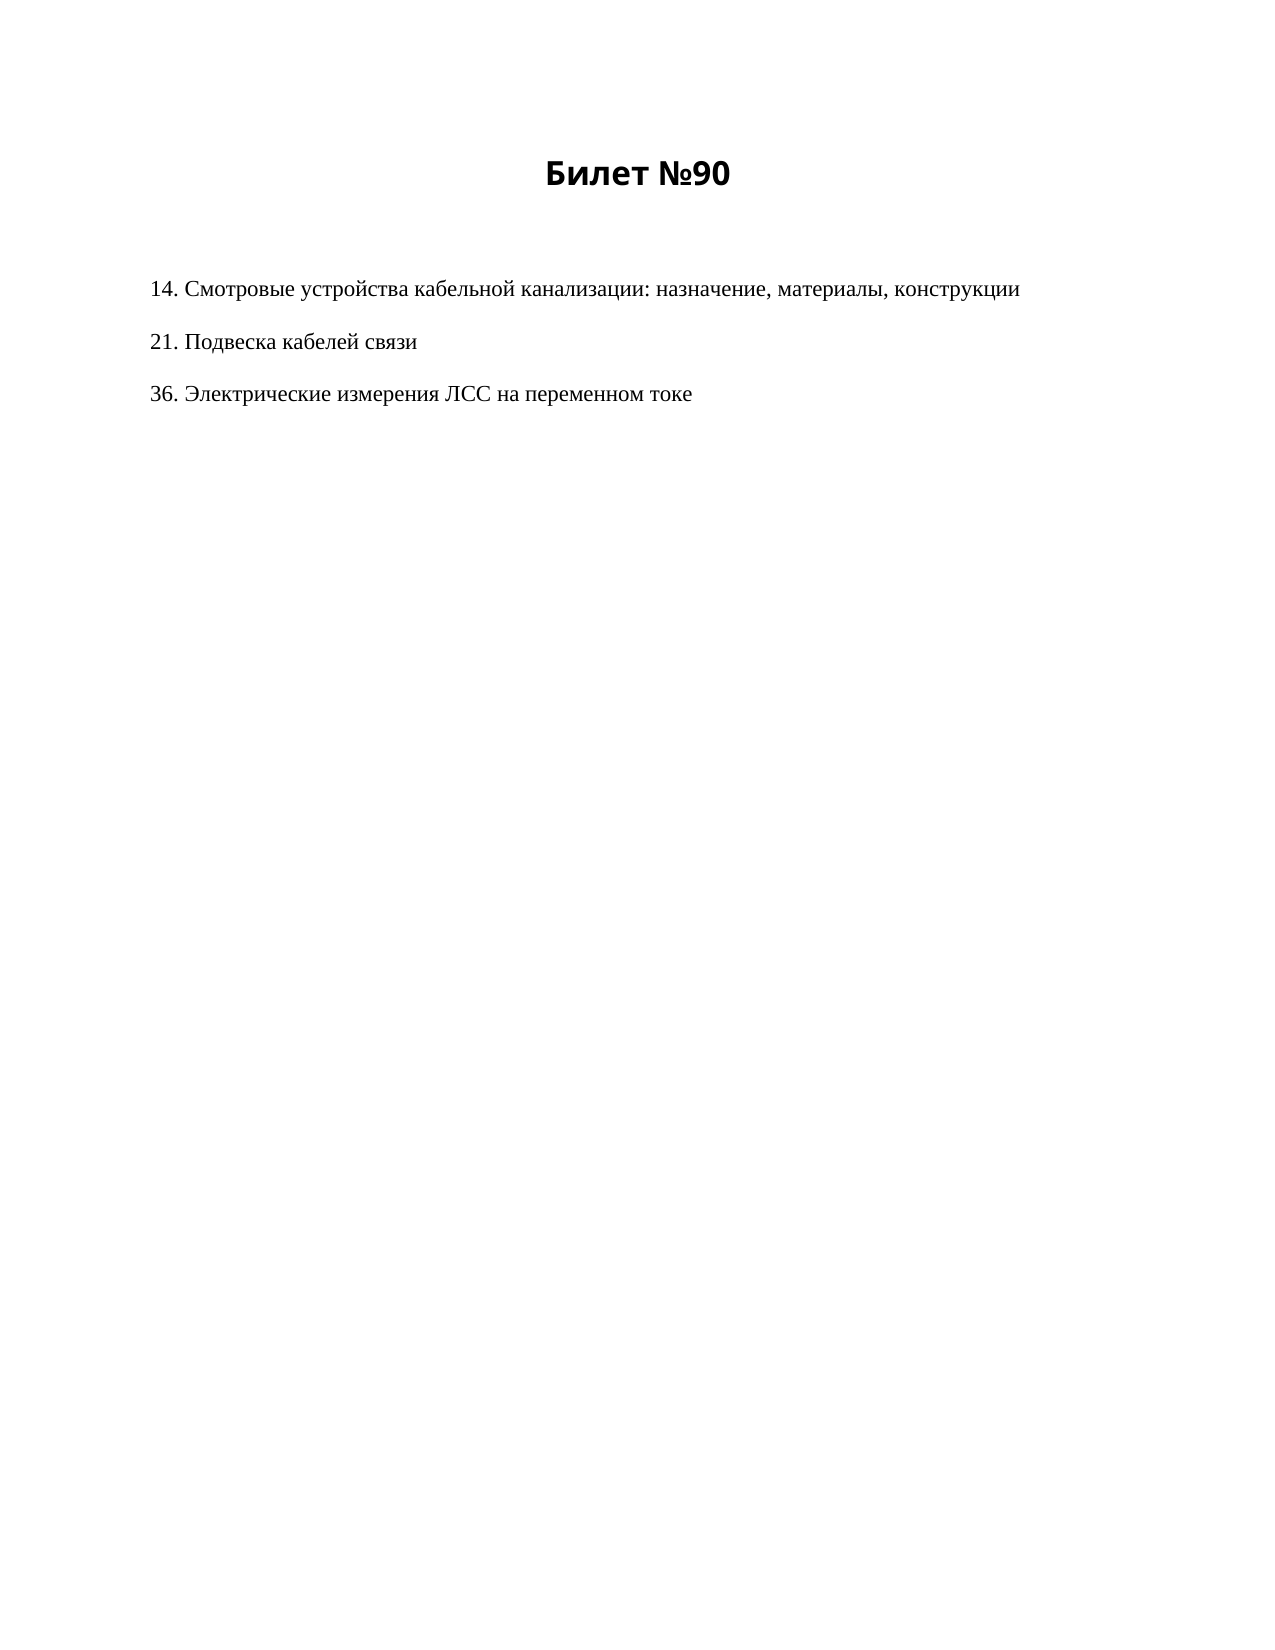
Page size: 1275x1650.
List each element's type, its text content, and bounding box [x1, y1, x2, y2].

subtitle Билет №90 [150, 150, 1125, 195]
text 36. Электрические измерения ЛСС на переменном токе [150, 381, 1125, 407]
text 14. Смотровые устройства кабельной канализации: назначение, материалы, конструкции [150, 275, 1125, 301]
text 21. Подвеска кабелей связи [150, 328, 1125, 354]
